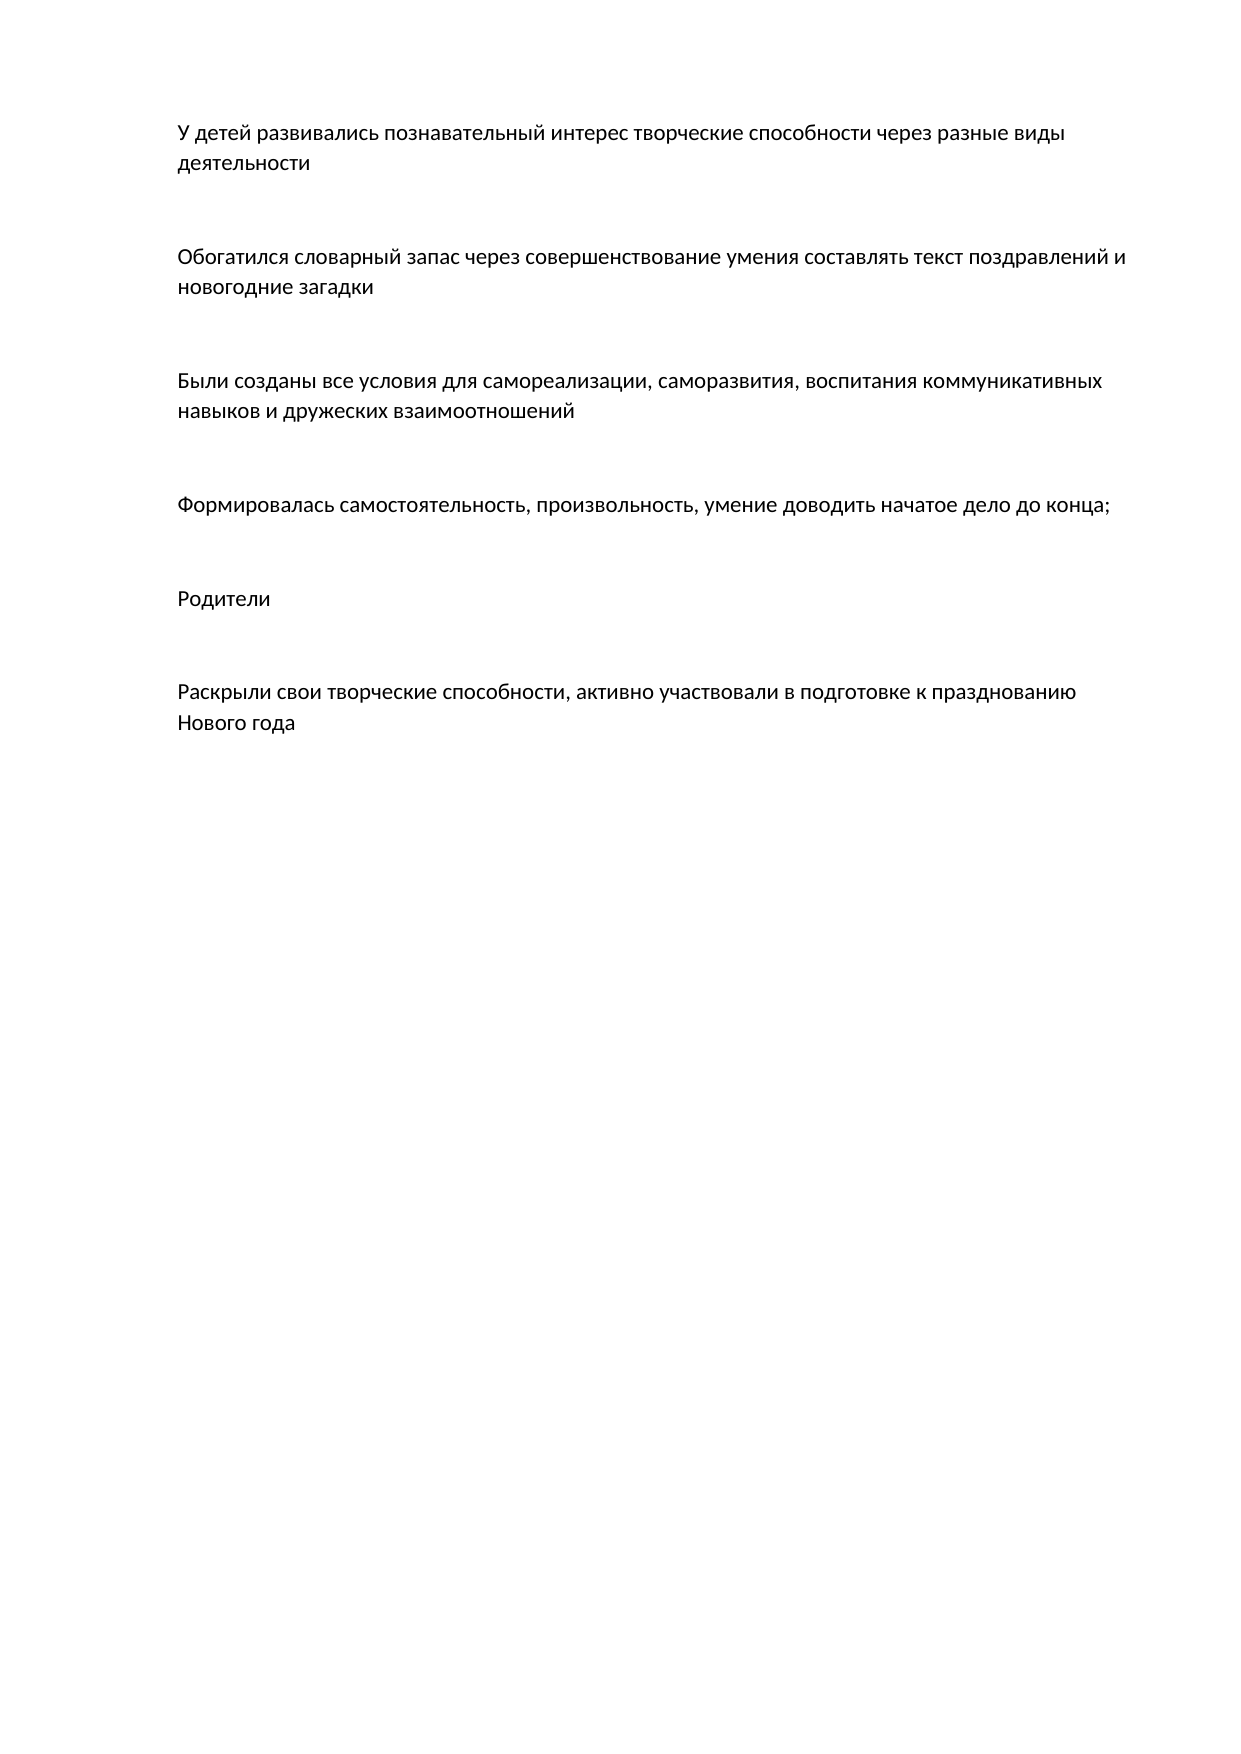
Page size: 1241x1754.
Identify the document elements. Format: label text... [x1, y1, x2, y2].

text Раскрыли свои творческие способности, активно участвовали в подготовке к празднованию Нового года [177, 677, 1152, 736]
text Были созданы все условия для самореализации, саморазвития, воспитания коммуникативных навыков и дружеских взаимоотношений [177, 366, 1152, 424]
text Формировалась самостоятельность, произвольность, умение доводить начатое дело до конца; [177, 490, 1152, 518]
text У детей развивались познавательный интерес творческие способности через разные виды деятельности [177, 118, 1152, 176]
text Родители [177, 584, 1152, 612]
text Обогатился словарный запас через совершенствование умения составлять текст поздравлений и новогодние загадки [177, 242, 1152, 300]
